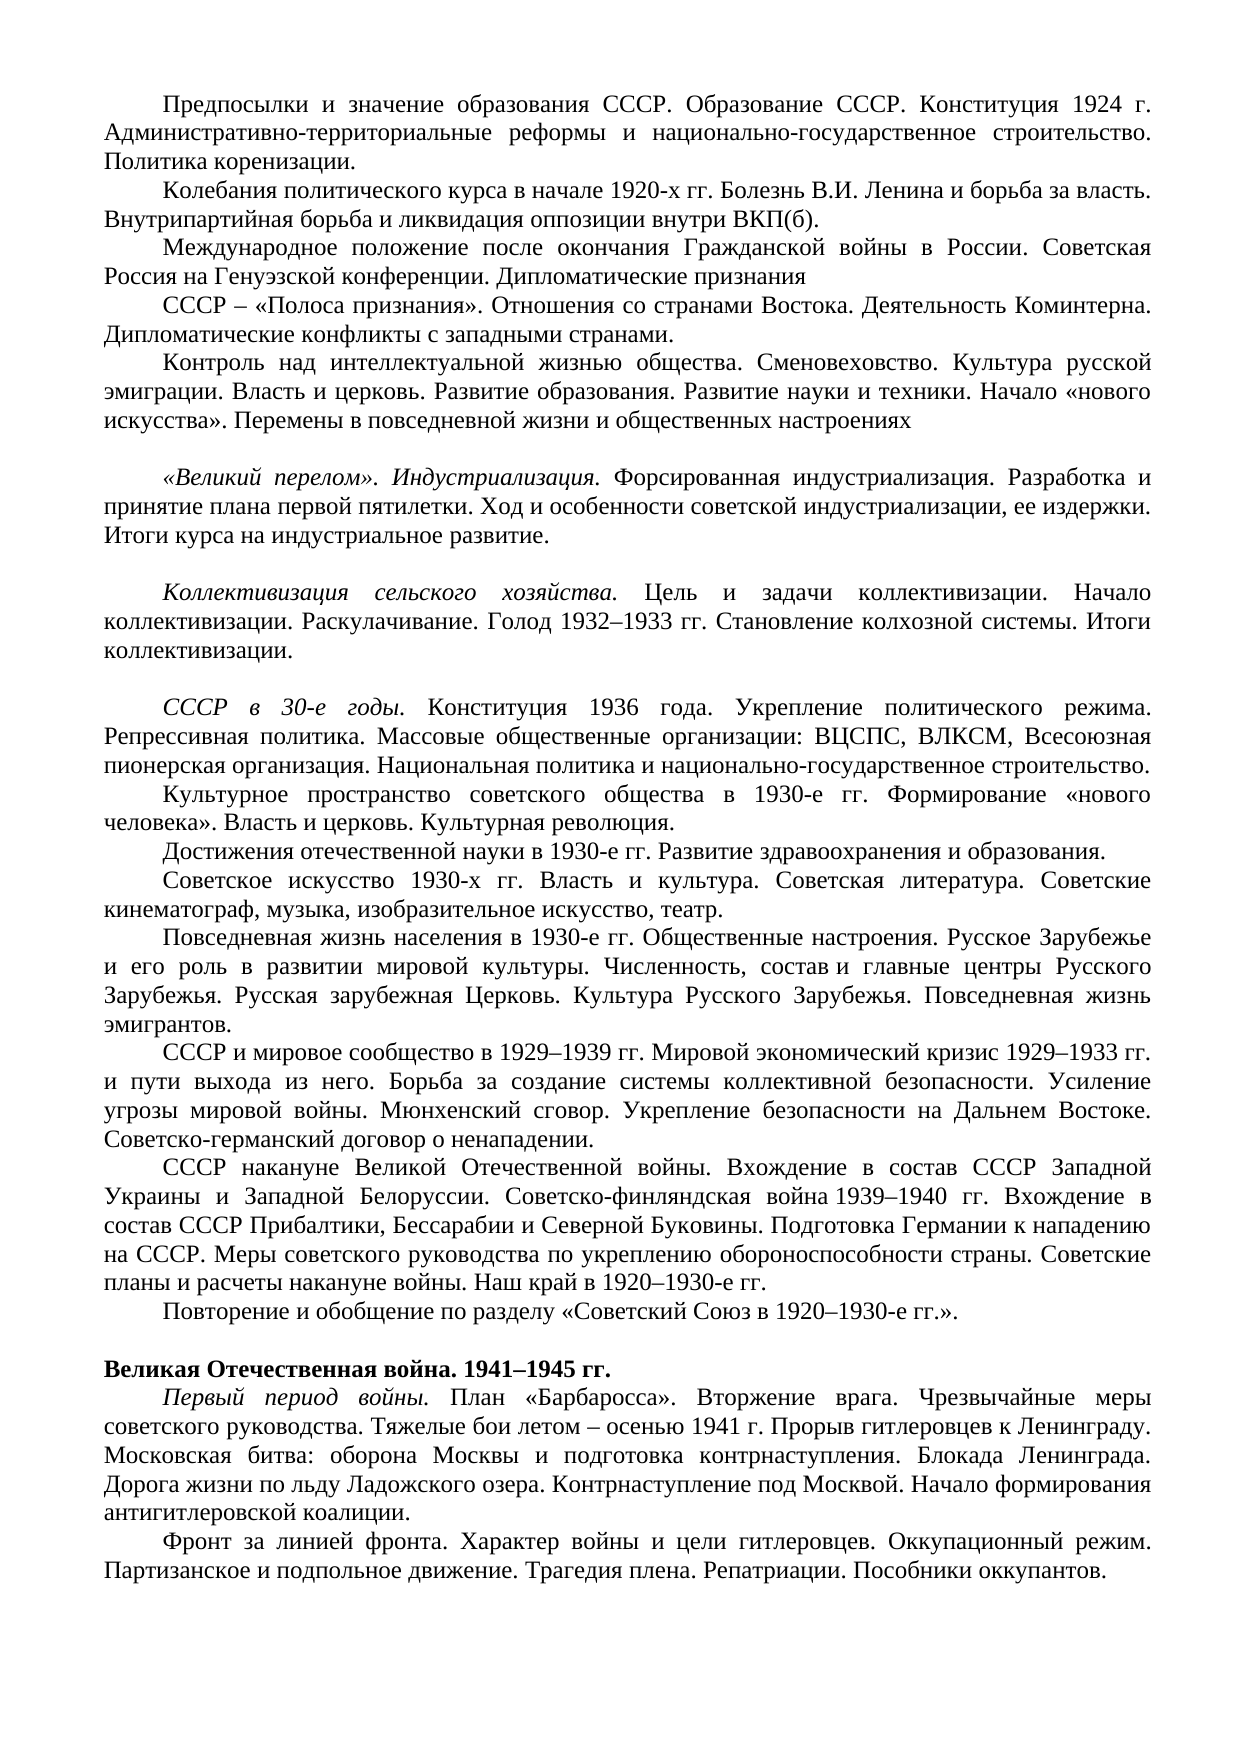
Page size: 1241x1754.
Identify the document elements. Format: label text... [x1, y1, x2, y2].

text Коллективизация сельского хозяйства. Цель и задачи коллективизации. Начало коллективизации. Раскулачивание. Голод 1932–1933 гг. Становление колхозной системы. Итоги коллективизации. [103, 577, 1152, 664]
text Контроль над интеллектуальной жизнью общества. Сменовеховство. Культура русской эмиграции. Власть и церковь. Развитие образования. Развитие науки и техники. Начало «нового искусства». Перемены в повседневной жизни и общественных настроениях [103, 347, 1152, 434]
text СССР – «Полоса признания». Отношения со странами Востока. Деятельность Коминтерна. Дипломатические конфликты с западными странами. [103, 290, 1152, 347]
text СССР и мировое сообщество в 1929–1939 гг. Мировой экономический кризис 1929–1933 гг. и пути выхода из него. Борьба за создание системы коллективной безопасности. Усиление угрозы мировой войны. Мюнхенский сговор. Укрепление безопасности на Дальнем Востоке. Советско-германский договор о ненападении. [103, 1037, 1152, 1152]
text «Великий перелом». Индустриализация. Форсированная индустриализация. Разработка и принятие плана первой пятилетки. Ход и особенности советской индустриализации, ее издержки. Итоги курса на индустриальное развитие. [103, 462, 1152, 549]
text Предпосылки и значение образования СССР. Образование СССР. Конституция 1924 г. Административно-территориальные реформы и национально-государственное строительство. Политика коренизации. [103, 89, 1152, 175]
text Первый период войны. План «Барбаросса». Вторжение врага. Чрезвычайные меры советского руководства. Тяжелые бои летом – осенью 1941 г. Прорыв гитлеровцев к Ленинграду. Московская битва: оборона Москвы и подготовка контрнаступления. Блокада Ленинграда. Дорога жизни по льду Ладожского озера. Контрнаступление под Москвой. Начало формирования антигитлеровской коалиции. [103, 1382, 1152, 1526]
text Колебания политического курса в начале 1920-х гг. Болезнь В.И. Ленина и борьба за власть. Внутрипартийная борьба и ликвидация оппозиции внутри ВКП(б). [103, 175, 1152, 232]
text СССР в 30-е годы. Конституция 1936 года. Укрепление политического режима. Репрессивная политика. Массовые общественные организации: ВЦСПС, ВЛКСМ, Всесоюзная пионерская организация. Национальная политика и национально-государственное строительство. [103, 692, 1152, 779]
text СССР накануне Великой Отечественной войны. Вхождение в состав СССР Западной Украины и Западной Белоруссии. Советско-финляндская война 1939–1940 гг. Вхождение в состав СССР Прибалтики, Бессарабии и Северной Буковины. Подготовка Германии к нападению на СССР. Меры советского руководства по укреплению обороноспособности страны. Советские планы и расчеты накануне войны. Наш край в 1920–1930-е гг. [103, 1152, 1152, 1296]
text Советское искусство 1930-х гг. Власть и культура. Советская литература. Советские кинематограф, музыка, изобразительное искусство, театр. [103, 865, 1152, 922]
text Достижения отечественной науки в 1930-е гг. Развитие здравоохранения и образования. [103, 836, 1152, 865]
text Повседневная жизнь населения в 1930-е гг. Общественные настроения. Русское Зарубежье и его роль в развитии мировой культуры. Численность, состав и главные центры Русского Зарубежья. Русская зарубежная Церковь. Культура Русского Зарубежья. Повседневная жизнь эмигрантов. [103, 922, 1152, 1037]
text Международное положение после окончания Гражданской войны в России. Советская Россия на Генуэзской конференции. Дипломатические признания [103, 232, 1152, 290]
text Великая Отечественная война. 1941–1945 гг. [103, 1354, 1152, 1382]
text Культурное пространство советского общества в 1930-е гг. Формирование «нового человека». Власть и церковь. Культурная революция. [103, 779, 1152, 836]
text Повторение и обобщение по разделу «Советский Союз в 1920–1930-е гг.». [103, 1296, 1152, 1325]
text Фронт за линией фронта. Характер войны и цели гитлеровцев. Оккупационный режим. Партизанское и подпольное движение. Трагедия плена. Репатриации. Пособники оккупантов. [103, 1526, 1152, 1584]
